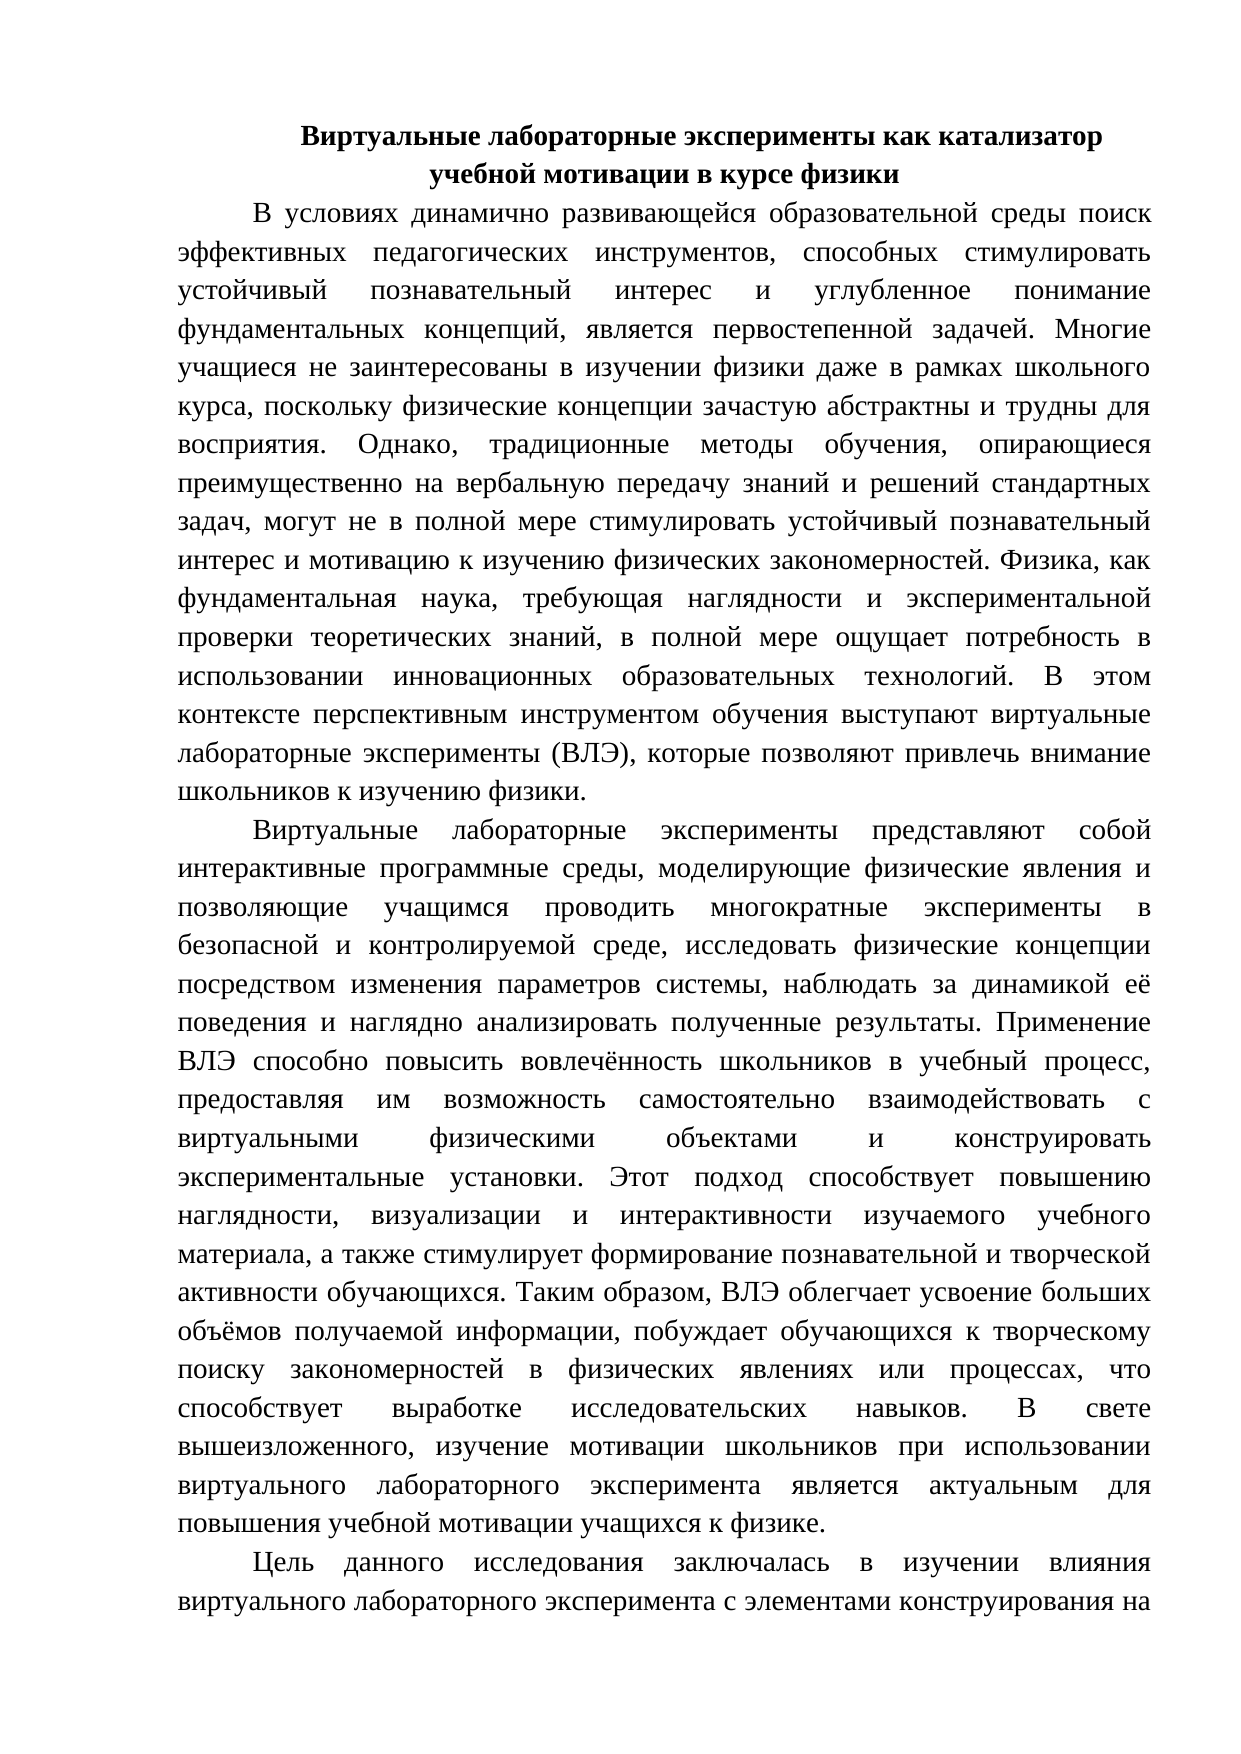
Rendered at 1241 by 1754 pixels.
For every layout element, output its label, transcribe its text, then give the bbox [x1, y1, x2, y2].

text В условиях динамично развивающейся образовательной среды поиск эффективных педагогических инструментов, способных стимулировать устойчивый познавательный интерес и углубленное понимание фундаментальных концепций, является первостепенной задачей. Многие учащиеся не заинтересованы в изучении физики даже в рамках школьного курса, поскольку физические концепции зачастую абстрактны и трудны для восприятия. Однако, традиционные методы обучения, опирающиеся преимущественно на вербальную передачу знаний и решений стандартных задач, могут не в полной мере стимулировать устойчивый познавательный интерес и мотивацию к изучению физических закономерностей. Физика, как фундаментальная наука, требующая наглядности и экспериментальной проверки теоретических знаний, в полной мере ощущает потребность в использовании инновационных образовательных технологий. В этом контексте перспективным инструментом обучения выступают виртуальные лабораторные эксперименты (ВЛЭ), которые позволяют привлечь внимание школьников к изучению физики. [177, 195, 1152, 807]
text Виртуальные лабораторные эксперименты представляют собой интерактивные программные среды, моделирующие физические явления и позволяющие учащимся проводить многократные эксперименты в безопасной и контролируемой среде, исследовать физические концепции посредством изменения параметров системы, наблюдать за динамикой её поведения и наглядно анализировать полученные результаты. Применение ВЛЭ способно повысить вовлечённость школьников в учебный процесс, предоставляя им возможность самостоятельно взаимодействовать с виртуальными физическими объектами и конструировать экспериментальные установки. Этот подход способствует повышению наглядности, визуализации и интерактивности изучаемого учебного материала, а также стимулирует формирование познавательной и творческой активности обучающихся. Таким образом, ВЛЭ облегчает усвоение больших объёмов получаемой информации, побуждает обучающихся к творческому поиску закономерностей в физических явлениях или процессах, что способствует выработке исследовательских навыков. В свете вышеизложенного, изучение мотивации школьников при использовании виртуального лабораторного эксперимента является актуальным для повышения учебной мотивации учащихся к физике. [177, 812, 1152, 1539]
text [177, 1544, 1152, 1616]
subtitle Виртуальные лабораторные эксперименты как катализатор учебной мотивации в курсе физики [177, 118, 1152, 190]
